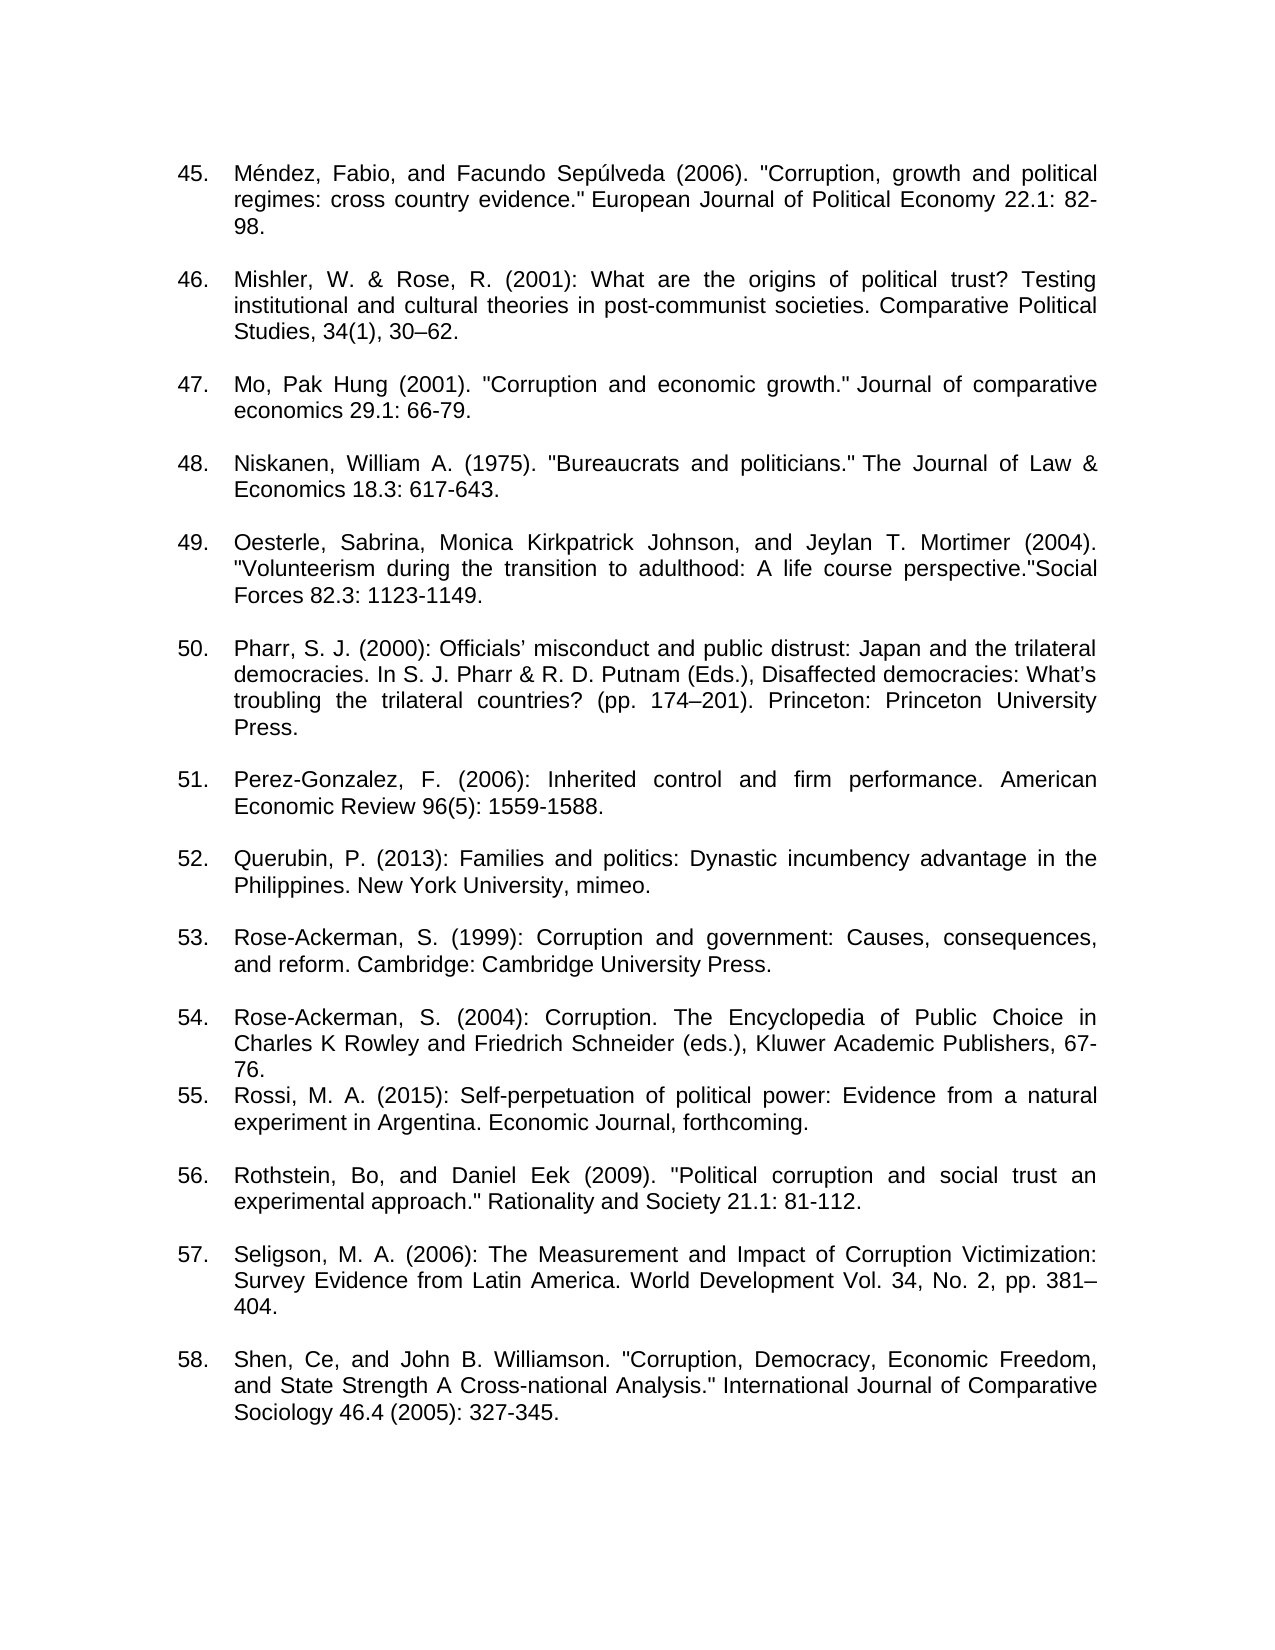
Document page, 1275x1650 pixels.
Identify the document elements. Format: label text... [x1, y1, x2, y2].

list Méndez, Fabio, and Facundo Sepúlveda (2006). "Corruption, growth and political regimes: cross country evidence." European Journal of Political Economy 22.1: 82-98. [177, 160, 1098, 239]
list Rose-Ackerman, S. (1999): Corruption and government: Causes, consequences, and reform. Cambridge: Cambridge University Press. [177, 924, 1098, 977]
list Oesterle, Sabrina, Monica Kirkpatrick Johnson, and Jeylan T. Mortimer (2004). "Volunteerism during the transition to adulthood: A life course perspective."Social Forces 82.3: 1123-1149. [177, 529, 1098, 608]
list Niskanen, William A. (1975). "Bureaucrats and politicians." The Journal of Law & Economics 18.3: 617-643. [177, 450, 1098, 503]
list Rose-Ackerman, S. (2004): Corruption. The Encyclopedia of Public Choice in Charles K Rowley and Friedrich Schneider (eds.), Kluwer Academic Publishers, 67-76. [177, 1003, 1098, 1082]
list Mishler, W. & Rose, R. (2001): What are the origins of political trust? Testing institutional and cultural theories in post-communist societies. Comparative Political Studies, 34(1), 30–62. [177, 266, 1098, 344]
list Rothstein, Bo, and Daniel Eek (2009). "Political corruption and social trust an experimental approach." Rationality and Society 21.1: 81-112. [177, 1162, 1098, 1214]
list Pharr, S. J. (2000): Officials’ misconduct and public distrust: Japan and the trilateral democracies. In S. J. Pharr & R. D. Putnam (Eds.), Disaffected democracies: What’s troubling the trilateral countries? (pp. 174–201). Princeton: Princeton University Press. [177, 634, 1098, 740]
list Perez-Gonzalez, F. (2006): Inherited control and firm performance. American Economic Review 96(5): 1559-1588. [177, 766, 1098, 819]
list Mo, Pak Hung (2001). "Corruption and economic growth." Journal of comparative economics 29.1: 66-79. [177, 371, 1098, 424]
list Rossi, M. A. (2015): Self-perpetuation of political power: Evidence from a natural experiment in Argentina. Economic Journal, forthcoming. [177, 1082, 1098, 1135]
list Shen, Ce, and John B. Williamson. "Corruption, Democracy, Economic Freedom, and State Strength A Cross-national Analysis." International Journal of Comparative Sociology 46.4 (2005): 327-345. [177, 1346, 1098, 1425]
list Querubin, P. (2013): Families and politics: Dynastic incumbency advantage in the Philippines. New York University, mimeo. [177, 845, 1098, 898]
list Seligson, M. A. (2006): The Measurement and Impact of Corruption Victimization: Survey Evidence from Latin America. World Development Vol. 34, No. 2, pp. 381–404. [177, 1241, 1098, 1320]
